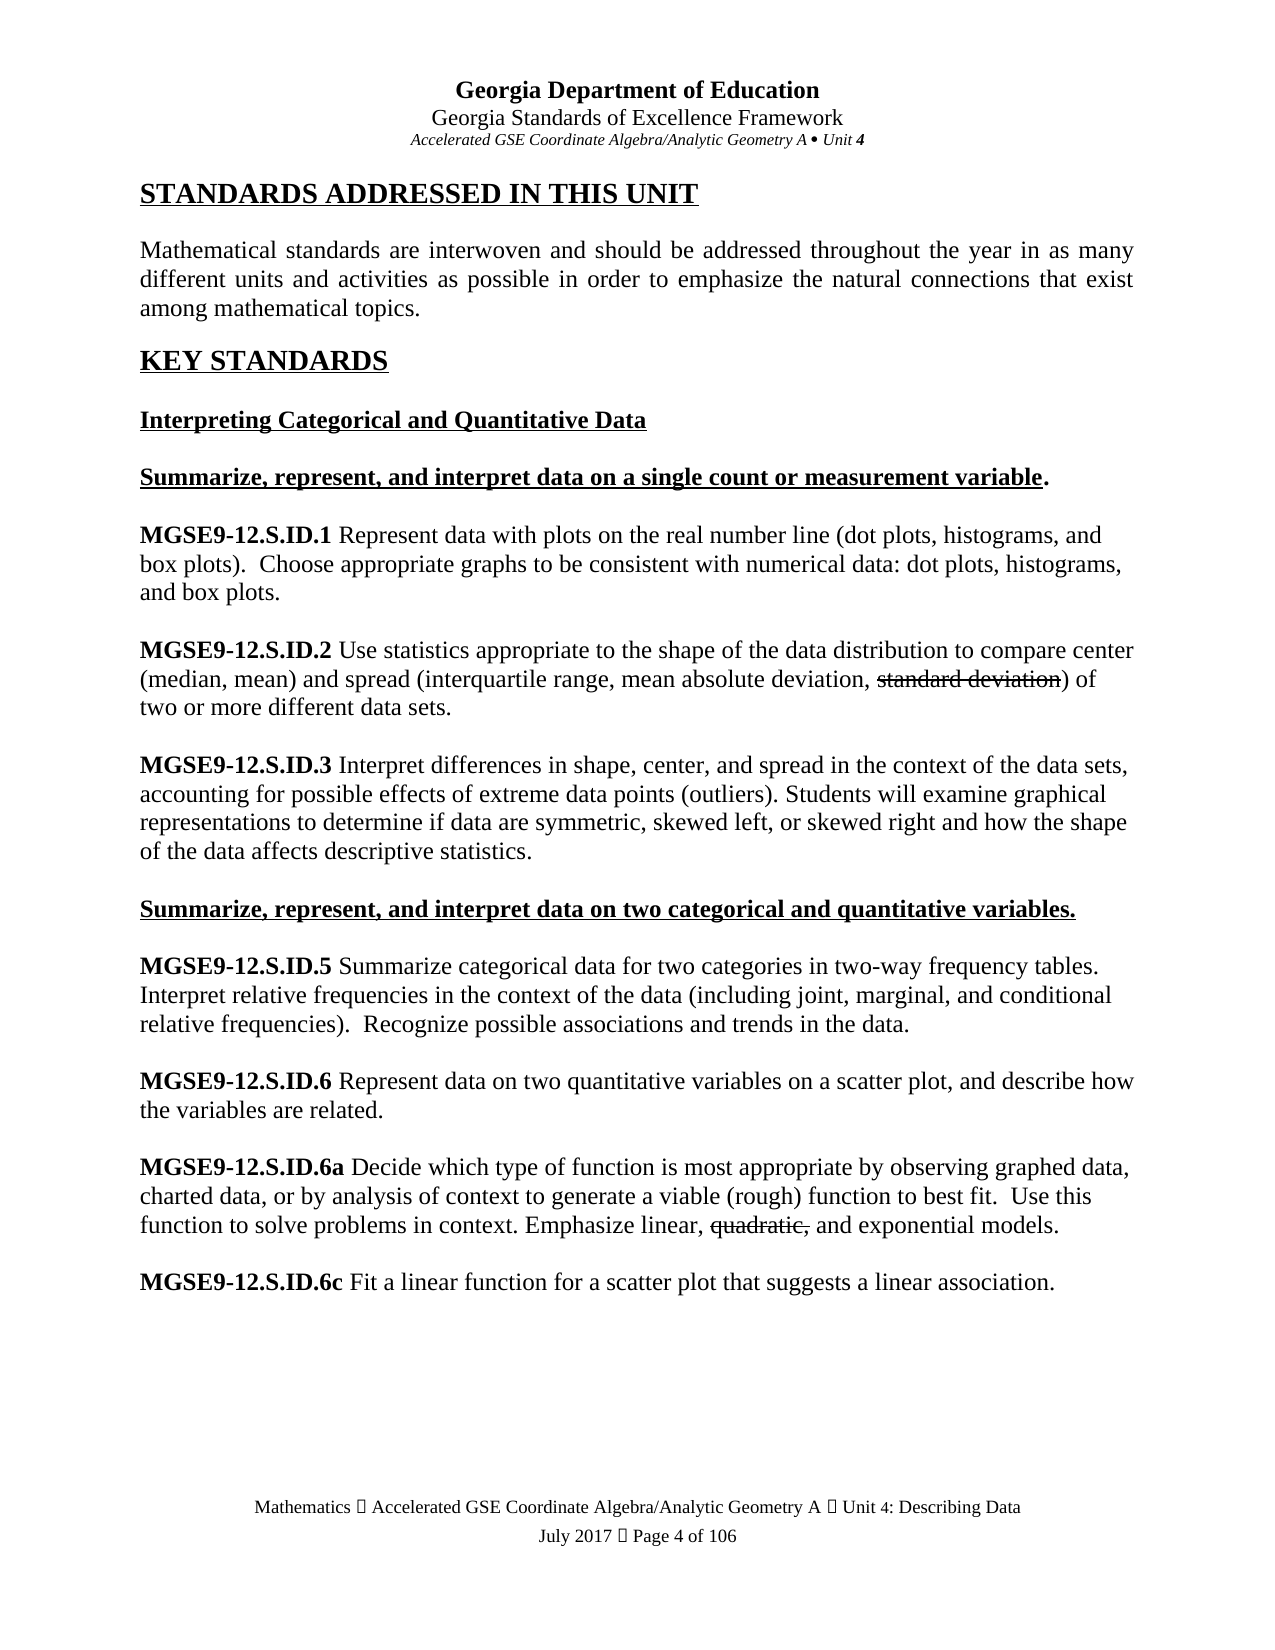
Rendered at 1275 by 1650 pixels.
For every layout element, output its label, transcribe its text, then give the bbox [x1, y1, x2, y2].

text MGSE9-12.S.ID.1 Represent data with plots on the real number line (dot plots, histograms, and box plots). Choose appropriate graphs to be consistent with numerical data: dot plots, histograms, and box plots. [139, 520, 1135, 606]
text MGSE9-12.S.ID.6 Represent data on two quantitative variables on a scatter plot, and describe how the variables are related. [139, 1066, 1135, 1124]
text MGSE9-12.S.ID.6a Decide which type of function is most appropriate by observing graphed data, charted data, or by analysis of context to generate a viable (rough) function to best fit. Use this function to solve problems in context. Emphasize linear, quadratic, and exponential models. [139, 1152, 1135, 1239]
text MGSE9-12.S.ID.2 Use statistics appropriate to the shape of the data distribution to compare center (median, mean) and spread (interquartile range, mean absolute deviation, standard deviation) of two or more different data sets. [139, 635, 1135, 721]
text Interpreting Categorical and Quantitative Data [139, 405, 1135, 434]
text KEY STANDARDS [139, 343, 1135, 376]
text MGSE9-12.S.ID.6c Fit a linear function for a scatter plot that suggests a linear association. [139, 1267, 1135, 1296]
text Summarize, represent, and interpret data on two categorical and quantitative variables. [139, 894, 1135, 922]
text Mathematical standards are interwoven and should be addressed throughout the year in as many different units and activities as possible in order to emphasize the natural connections that exist among mathematical topics. [139, 236, 1135, 322]
text MGSE9-12.S.ID.3 Interpret differences in shape, center, and spread in the context of the data sets, accounting for possible effects of extreme data points (outliers). Students will examine graphical representations to determine if data are symmetric, skewed left, or skewed right and how the shape of the data affects descriptive statistics. [139, 750, 1135, 865]
text Summarize, represent, and interpret data on a single count or measurement variable. [139, 462, 1135, 491]
text MGSE9-12.S.ID.5 Summarize categorical data for two categories in two-way frequency tables. Interpret relative frequencies in the context of the data (including joint, marginal, and conditional relative frequencies). Recognize possible associations and trends in the data. [139, 951, 1135, 1037]
subtitle STANDARDS ADDRESSED IN THIS UNIT [139, 176, 1135, 209]
